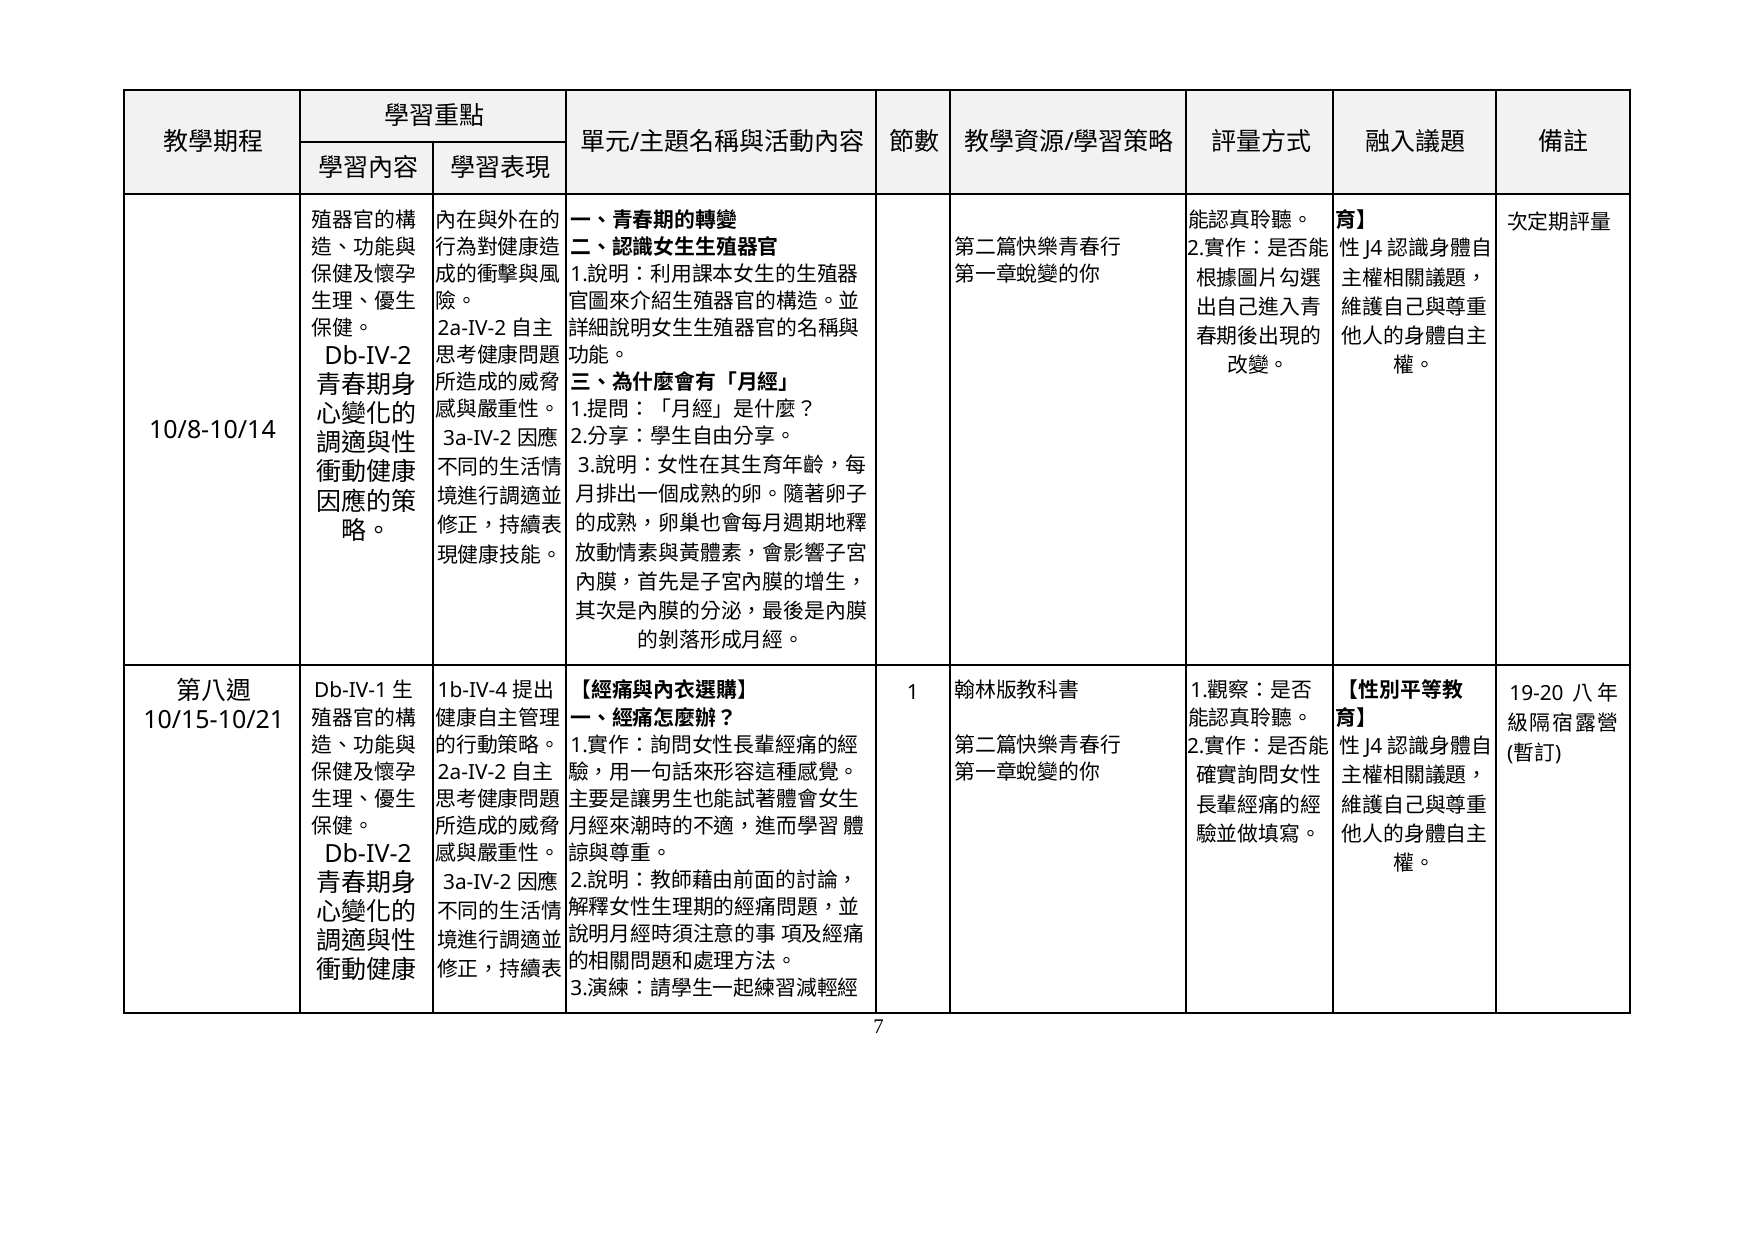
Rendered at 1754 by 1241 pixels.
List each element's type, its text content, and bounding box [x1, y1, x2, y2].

table_header 教學資源/學習策略 [951, 91, 1185, 193]
table_header 節數 [877, 91, 949, 193]
table_header 學習重點 [301, 91, 565, 141]
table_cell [1334, 666, 1495, 1012]
table_cell 第八週 10/15-10/21 [125, 666, 299, 1012]
table_header 備註 [1497, 91, 1629, 193]
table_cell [1187, 195, 1332, 664]
table_header 教學期程 [125, 91, 299, 193]
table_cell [301, 666, 432, 1012]
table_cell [1334, 195, 1495, 664]
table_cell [434, 666, 565, 1012]
table_cell 第七週 10/8-10/14 [125, 195, 299, 664]
table_header 單元/主題名稱與活動內容 [567, 91, 875, 193]
table_cell 學習表現 [434, 143, 565, 193]
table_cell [567, 195, 875, 664]
table_cell 翰林版教科書 第二篇快樂青春行 第一章蛻變的你 [951, 666, 1185, 1012]
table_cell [434, 195, 565, 664]
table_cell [1187, 666, 1332, 1012]
table_cell 學習內容 [301, 143, 432, 193]
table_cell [567, 666, 875, 1012]
table_header 評量方式 [1187, 91, 1332, 193]
table_header 融入議題 [1334, 91, 1495, 193]
table_cell 19-20八年級隔宿露營(暫訂) [1497, 666, 1629, 1012]
table_cell 1 [877, 666, 949, 1012]
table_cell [301, 195, 432, 664]
table_cell 翰林版教科書 第二篇快樂青春行 第一章蛻變的你 [951, 195, 1185, 664]
table_cell 1 [877, 195, 949, 664]
table_cell 12-13第一次定期評量 [1497, 195, 1629, 664]
